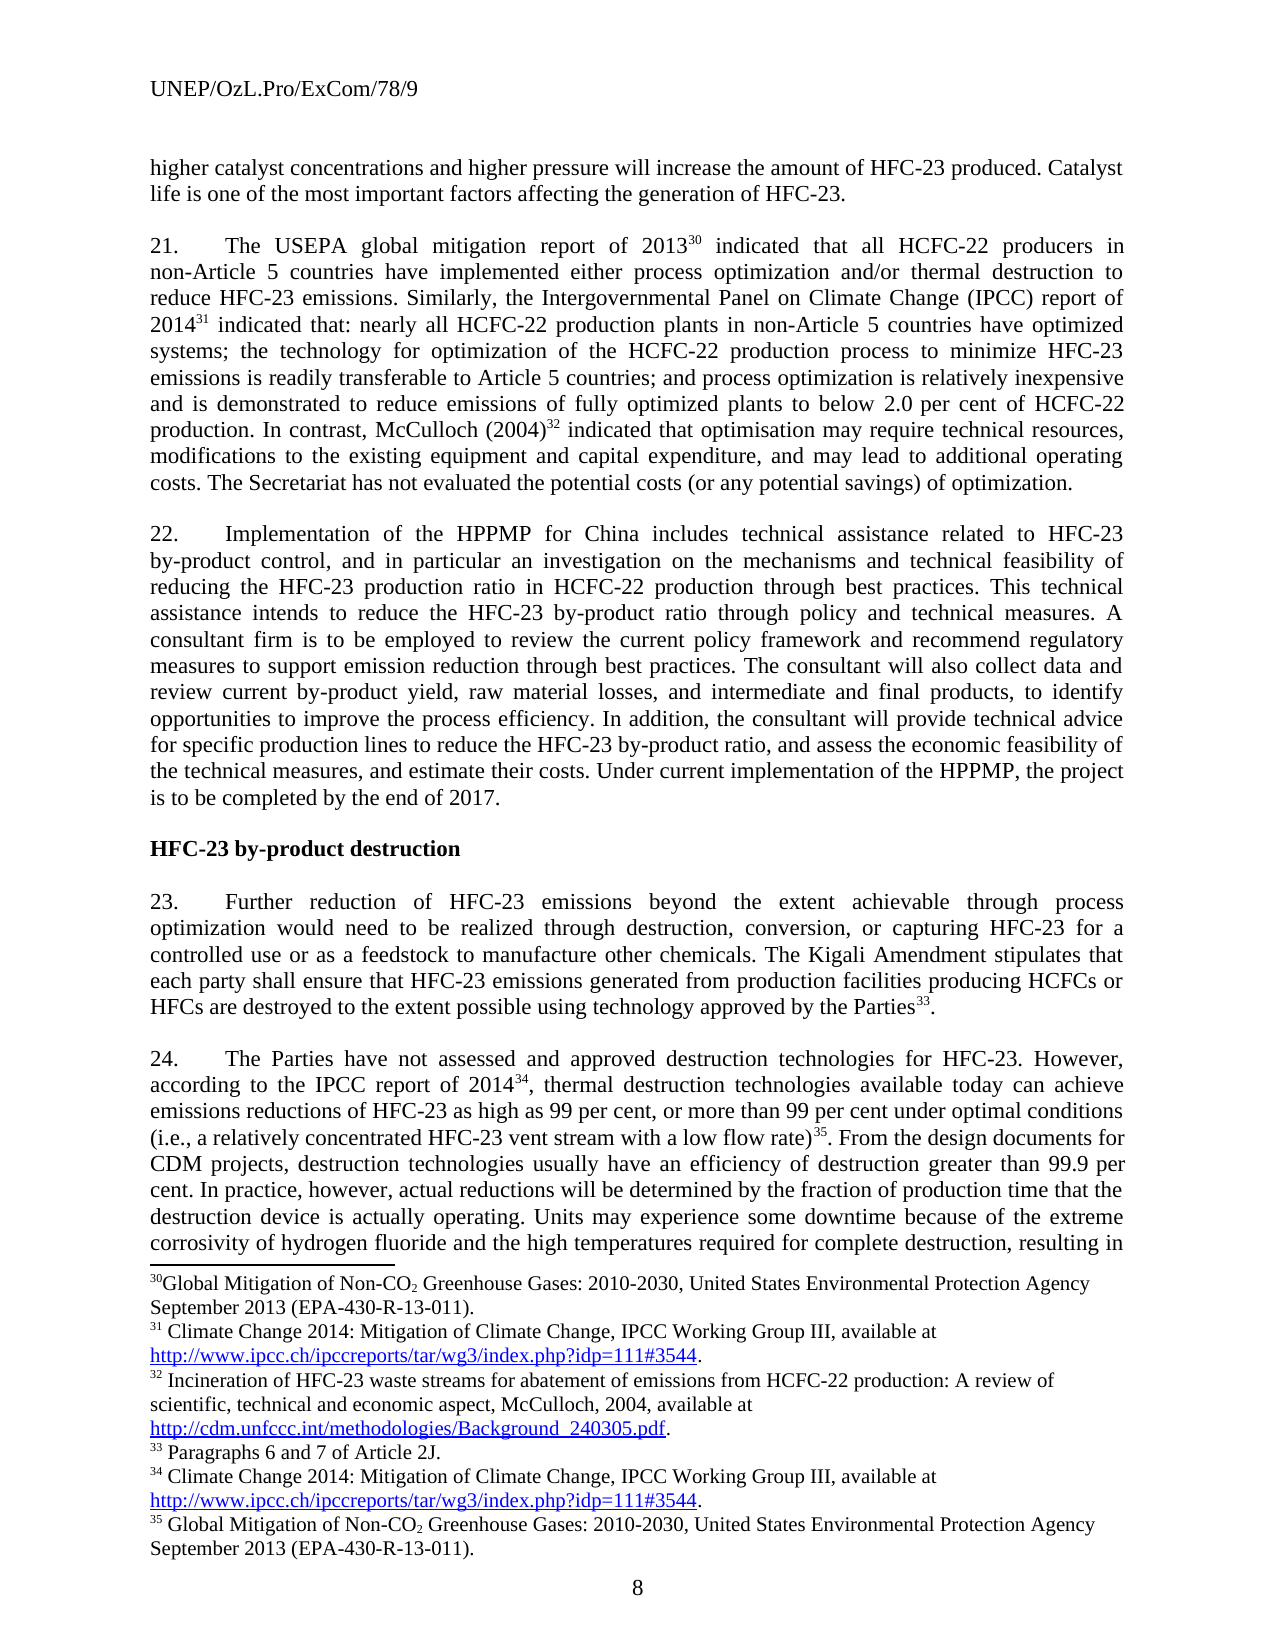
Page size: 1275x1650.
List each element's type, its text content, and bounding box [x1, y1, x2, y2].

subtitle The USEPA global mitigation report of 2013 indicated that all HCFC-22 producers in non-Article 5 countries have implemented either process optimization and/or thermal destruction to reduce HFC-23 emissions. Similarly, the Intergovernmental Panel on Climate Change (IPCC) report of 2014 indicated that: nearly all HCFC-22 production plants in non-Article 5 countries have optimized systems; the technology for optimization of the HCFC-22 production process to minimize HFC-23 emissions is readily transferable to Article 5 countries; and process optimization is relatively inexpensive and is demonstrated to reduce emissions of fully optimized plants to below 2.0 per cent of HCFC-22 production. In contrast, McCulloch (2004) indicated that optimisation may require technical resources, modifications to the existing equipment and capital expenditure, and may lead to additional operating costs. The Secretariat has not evaluated the potential costs (or any potential savings) of optimization. [150, 232, 1125, 495]
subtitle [150, 1045, 1125, 1256]
subtitle Implementation of the HPPMP for China includes technical assistance related to HFC-23 by-product control, and in particular an investigation on the mechanisms and technical feasibility of reducing the HFC-23 production ratio in HCFC-22 production through best practices. This technical assistance intends to reduce the HFC-23 by-product ratio through policy and technical measures. A consultant firm is to be employed to review the current policy framework and recommend regulatory measures to support emission reduction through best practices. The consultant will also collect data and review current by-product yield, raw material losses, and intermediate and final products, to identify opportunities to improve the process efficiency. In addition, the consultant will provide technical advice for specific production lines to reduce the HFC-23 by-product ratio, and assess the economic feasibility of the technical measures, and estimate their costs. Under current implementation of the HPPMP, the project is to be completed by the end of 2017. [150, 520, 1125, 810]
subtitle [150, 154, 1125, 207]
subtitle Further reduction of HFC-23 emissions beyond the extent achievable through process optimization would need to be realized through destruction, conversion, or capturing HFC-23 for a controlled use or as a feedstock to manufacture other chemicals. The Kigali Amendment stipulates that each party shall ensure that HFC-23 emissions generated from production facilities producing HCFCs or HFCs are destroyed to the extent possible using technology approved by the Parties. [150, 888, 1125, 1020]
subtitle HFC-23 by-product destruction [150, 835, 1125, 862]
